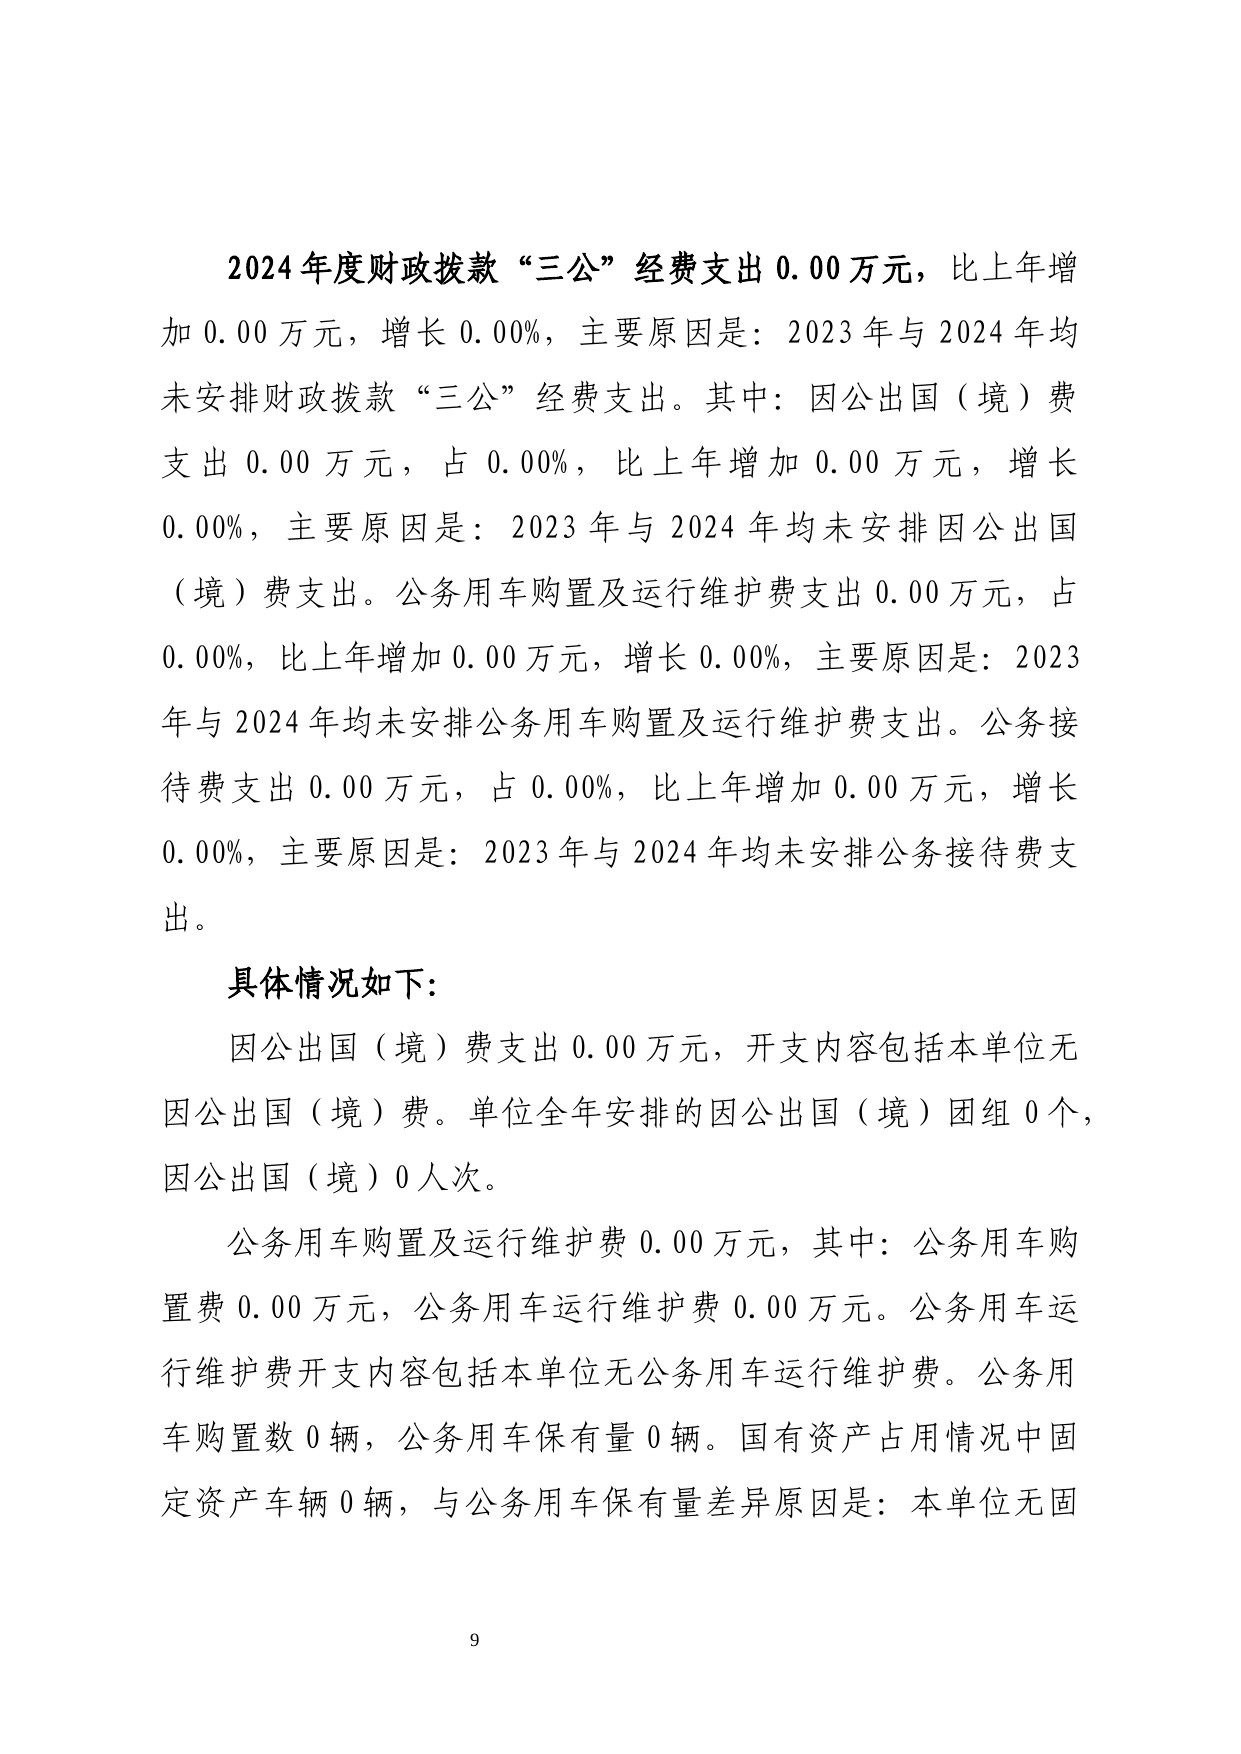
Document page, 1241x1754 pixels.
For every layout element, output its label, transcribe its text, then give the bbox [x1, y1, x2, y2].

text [159, 1208, 1081, 1533]
text 具体情况如下： [159, 948, 1081, 1013]
text 因公出国（境）费支出0.00万元，开支内容包括本单位无因公出国（境）费。单位全年安排的因公出国（境）团组0个，因公出国（境）0人次。 [159, 1013, 1081, 1208]
text 2024年度财政拨款“三公”经费支出0.00万元，比上年增加0.00万元，增长0.00%，主要原因是：2023年与2024年均未安排财政拨款“三公”经费支出。其中：因公出国（境）费支出0.00万元，占0.00%，比上年增加0.00万元，增长0.00%，主要原因是：2023年与2024年均未安排因公出国（境）费支出。公务用车购置及运行维护费支出0.00万元，占0.00%，比上年增加0.00万元，增长0.00%，主要原因是：2023年与2024年均未安排公务用车购置及运行维护费支出。公务接待费支出0.00万元，占0.00%，比上年增加0.00万元，增长0.00%，主要原因是：2023年与2024年均未安排公务接待费支出。 [159, 233, 1081, 948]
